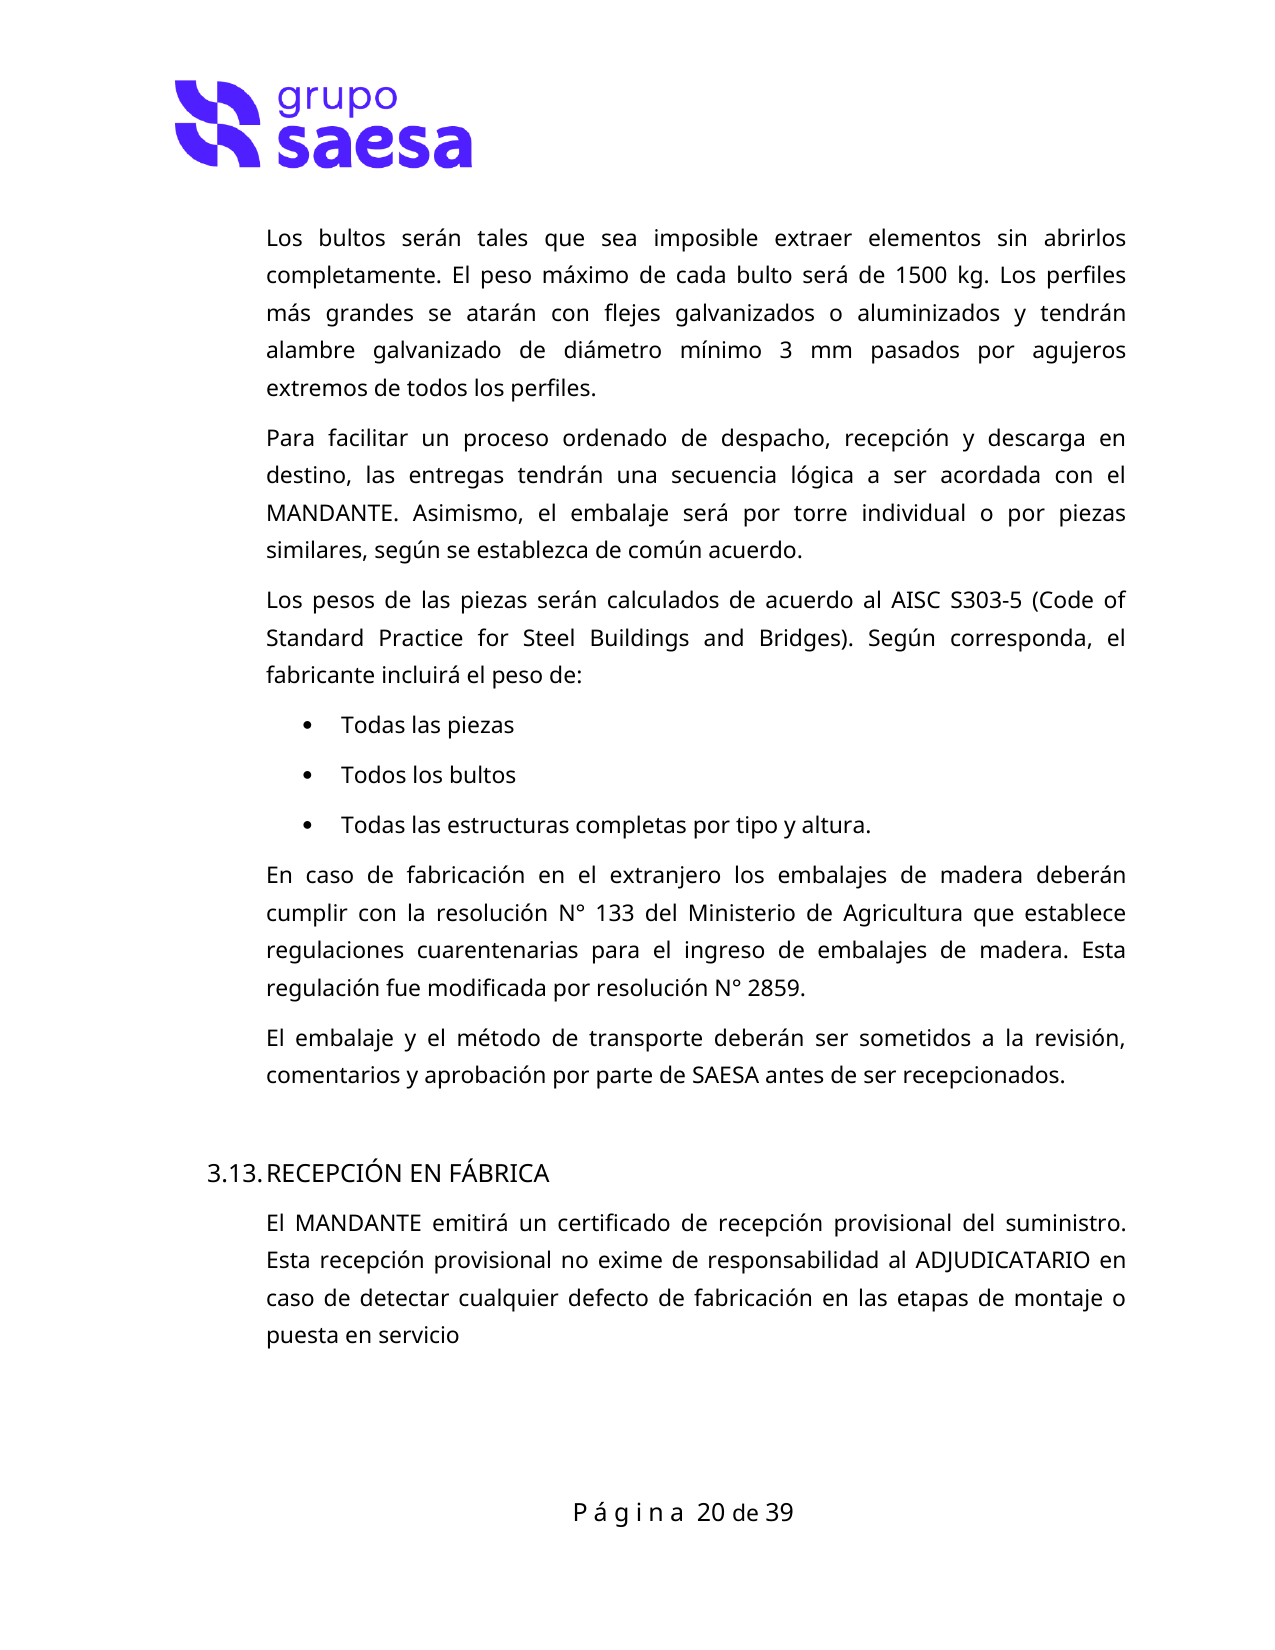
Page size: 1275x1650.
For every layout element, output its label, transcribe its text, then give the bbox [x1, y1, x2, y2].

text El MANDANTE emitirá un certificado de recepción provisional del suministro. Esta recepción provisional no exime de responsabilidad al ADJUDICATARIO en caso de detectar cualquier defecto de fabricación en las etapas de montaje o puesta en servicio [266, 1206, 1127, 1350]
list Todas las piezas [303, 709, 1127, 740]
text Para facilitar un proceso ordenado de despacho, recepción y descarga en destino, las entregas tendrán una secuencia lógica a ser acordada con el MANDANTE. Asimismo, el embalaje será por torre individual o por piezas similares, según se establezca de común acuerdo. [266, 421, 1127, 565]
list Todas las estructuras completas por tipo y altura. [303, 809, 1127, 840]
text Los pesos de las piezas serán calculados de acuerdo al AISC S303-5 (Code of Standard Practice for Steel Buildings and Bridges). Según corresponda, el fabricante incluirá el peso de: [266, 584, 1127, 690]
text Los bultos serán tales que sea imposible extraer elementos sin abrirlos completamente. El peso máximo de cada bulto será de 1500 kg. Los perfiles más grandes se atarán con flejes galvanizados o aluminizados y tendrán alambre galvanizado de diámetro mínimo 3 mm pasados por agujeros extremos de todos los perfiles. [266, 221, 1127, 403]
list Todos los bultos [303, 759, 1127, 790]
text En caso de fabricación en el extranjero los embalajes de madera deberán cumplir con la resolución N° 133 del Ministerio de Agricultura que establece regulaciones cuarentenarias para el ingreso de embalajes de madera. Esta regulación fue modificada por resolución N° 2859. [266, 859, 1127, 1003]
text El embalaje y el método de transporte deberán ser sometidos a la revisión, comentarios y aprobación por parte de SAESA antes de ser recepcionados. [266, 1021, 1127, 1090]
subtitle RECEPCIÓN EN FÁBRICA [207, 1156, 1127, 1190]
